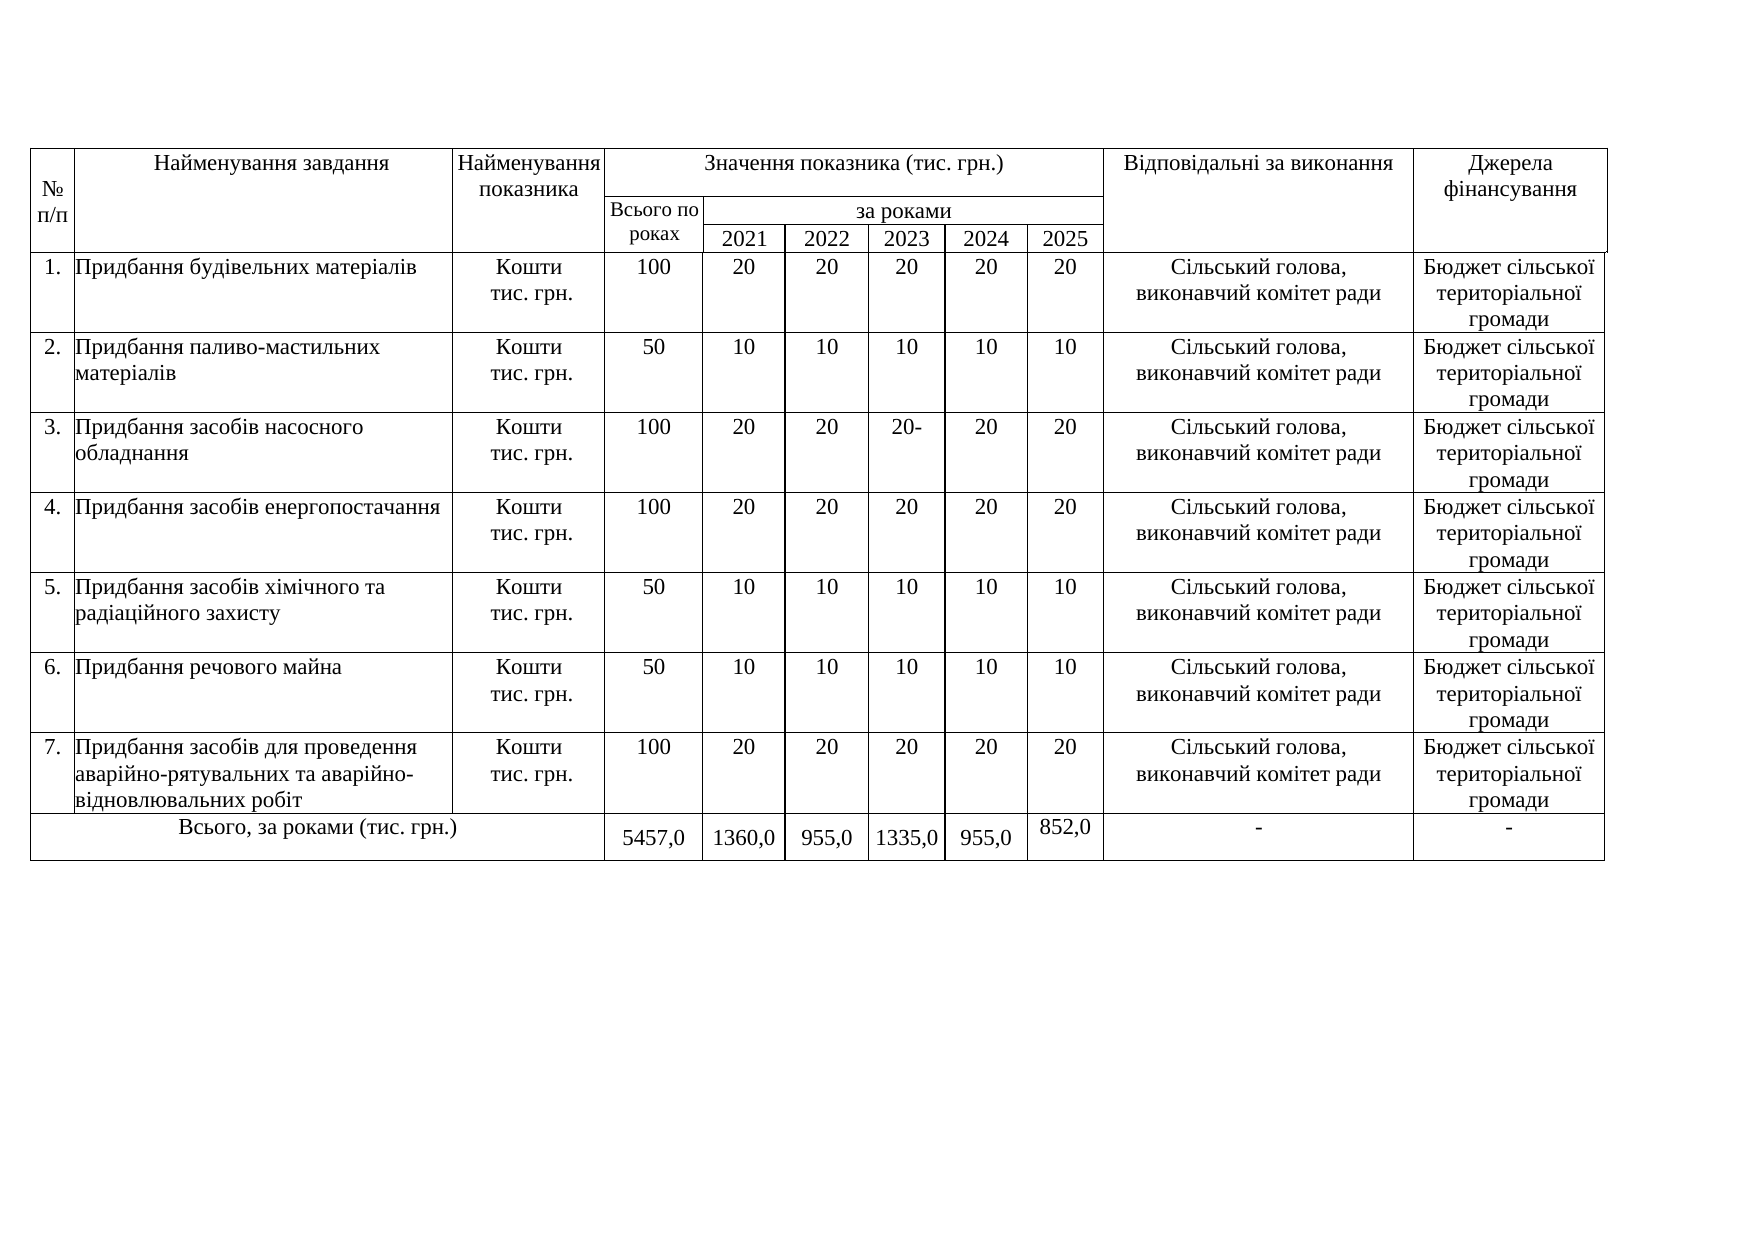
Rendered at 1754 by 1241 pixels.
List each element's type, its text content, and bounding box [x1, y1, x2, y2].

table_cell 5. [31, 573, 74, 652]
table_cell Бюджет сільської територіальної громади [1414, 253, 1604, 332]
table_cell 2022 [786, 225, 868, 252]
table_cell 20- [869, 413, 944, 492]
table_cell 20 [946, 413, 1027, 492]
table_cell 20 [786, 493, 868, 572]
table_cell 20 [703, 733, 784, 812]
table_cell 955,0 [786, 814, 868, 860]
table_cell Кошти тис. грн. [453, 733, 604, 812]
table_cell Бюджет сільської територіальної громади [1414, 493, 1604, 572]
table_cell Бюджет сільської територіальної громади [1414, 333, 1604, 412]
table_cell 20 [1028, 493, 1103, 572]
table_cell Сільський голова, виконавчий комітет ради [1104, 413, 1413, 492]
table_cell 20 [869, 493, 944, 572]
table_cell 10 [869, 573, 944, 652]
table_header № п/п [31, 149, 74, 252]
table_cell 100 [605, 413, 702, 492]
table_cell Кошти тис. грн. [453, 253, 604, 332]
table_cell Придбання засобів хімічного та радіаційного захисту [75, 573, 452, 652]
table_cell Кошти тис. грн. [453, 413, 604, 492]
table_cell 50 [605, 573, 702, 652]
table_cell 1335,0 [869, 814, 944, 860]
table_header Відповідальні за виконання [1104, 149, 1413, 252]
table_cell 50 [605, 653, 702, 732]
table_cell 20 [786, 253, 868, 332]
table_cell 20 [1028, 253, 1103, 332]
table_cell 20 [1028, 733, 1103, 812]
table_cell 10 [786, 653, 868, 732]
table_cell 1. [31, 253, 74, 332]
table_header Найменування показника [453, 149, 604, 252]
table_cell Придбання будівельних матеріалів [75, 253, 452, 332]
table_cell 10 [946, 333, 1027, 412]
table_cell Сільський голова, виконавчий комітет ради [1104, 733, 1413, 812]
table_cell 1360,0 [703, 814, 784, 860]
table_cell 2024 [946, 225, 1027, 252]
table_cell 2. [31, 333, 74, 412]
table_cell 20 [946, 493, 1027, 572]
table_cell Сільський голова, виконавчий комітет ради [1104, 573, 1413, 652]
table_cell Сільський голова, виконавчий комітет ради [1104, 253, 1413, 332]
table_header Значення показника (тис. грн.) [605, 149, 1103, 196]
table_cell 955,0 [946, 814, 1027, 860]
table_cell 2025 [1028, 225, 1103, 252]
table_cell 2021 [704, 225, 784, 252]
table_cell Бюджет сільської територіальної громади [1414, 573, 1604, 652]
table_cell 20 [869, 733, 944, 812]
table_cell Придбання паливо-мастильних матеріалів [75, 333, 452, 412]
table_cell 3. [31, 413, 74, 492]
table_cell 10 [1028, 653, 1103, 732]
table_cell 852,0 [1028, 814, 1103, 860]
table_header Джерела фінансування [1414, 149, 1607, 252]
table_header Найменування завдання [75, 149, 452, 252]
table_cell 10 [869, 333, 944, 412]
table_cell Всього, за роками (тис. грн.) [31, 814, 604, 860]
table_cell 10 [946, 573, 1027, 652]
table_cell - [1104, 814, 1413, 860]
table_cell Кошти тис. грн. [453, 653, 604, 732]
table_cell 20 [786, 733, 868, 812]
table_cell 20 [786, 413, 868, 492]
table_cell 7. [31, 733, 74, 812]
table_cell Сільський голова, виконавчий комітет ради [1104, 493, 1413, 572]
table_cell 6. [31, 653, 74, 732]
table_cell 20 [703, 253, 784, 332]
table_cell 20 [946, 253, 1027, 332]
table_cell 20 [946, 733, 1027, 812]
table_cell 100 [605, 493, 702, 572]
table_cell 10 [946, 653, 1027, 732]
table_cell Кошти тис. грн. [453, 493, 604, 572]
table_cell 20 [869, 253, 944, 332]
table_cell Придбання речового майна [75, 653, 452, 732]
table_cell Придбання засобів для проведення аварійно-рятувальних та аварійно-відновлювальних робіт [75, 733, 452, 812]
table_cell 10 [703, 333, 784, 412]
table_cell 100 [605, 253, 702, 332]
table_cell - [1414, 814, 1604, 860]
table_cell Бюджет сільської територіальної громади [1414, 413, 1604, 492]
table_cell Сільський голова, виконавчий комітет ради [1104, 333, 1413, 412]
table_cell 10 [703, 573, 784, 652]
table_cell 2023 [869, 225, 944, 252]
table_cell 5457,0 [605, 814, 702, 860]
table_cell Кошти тис. грн. [453, 333, 604, 412]
table_cell Бюджет сільської територіальної громади [1414, 653, 1604, 732]
table_cell за роками [704, 197, 1103, 224]
table_cell 10 [869, 653, 944, 732]
table_cell 10 [1028, 573, 1103, 652]
table_cell 10 [786, 573, 868, 652]
table_cell Бюджет сільської територіальної громади [1414, 733, 1604, 812]
table_cell 4. [31, 493, 74, 572]
table_cell 10 [703, 653, 784, 732]
table_cell Придбання засобів енергопостачання [75, 493, 452, 572]
table_cell Придбання засобів насосного обладнання [75, 413, 452, 492]
table_cell 20 [703, 413, 784, 492]
table_cell 10 [786, 333, 868, 412]
table_cell 10 [1028, 333, 1103, 412]
table_cell 20 [703, 493, 784, 572]
table_cell 20 [1028, 413, 1103, 492]
table_cell Кошти тис. грн. [453, 573, 604, 652]
table_cell 50 [605, 333, 702, 412]
table_cell Всього по роках [605, 197, 703, 252]
table_cell 100 [605, 733, 702, 812]
table_cell Сільський голова, виконавчий комітет ради [1104, 653, 1413, 732]
